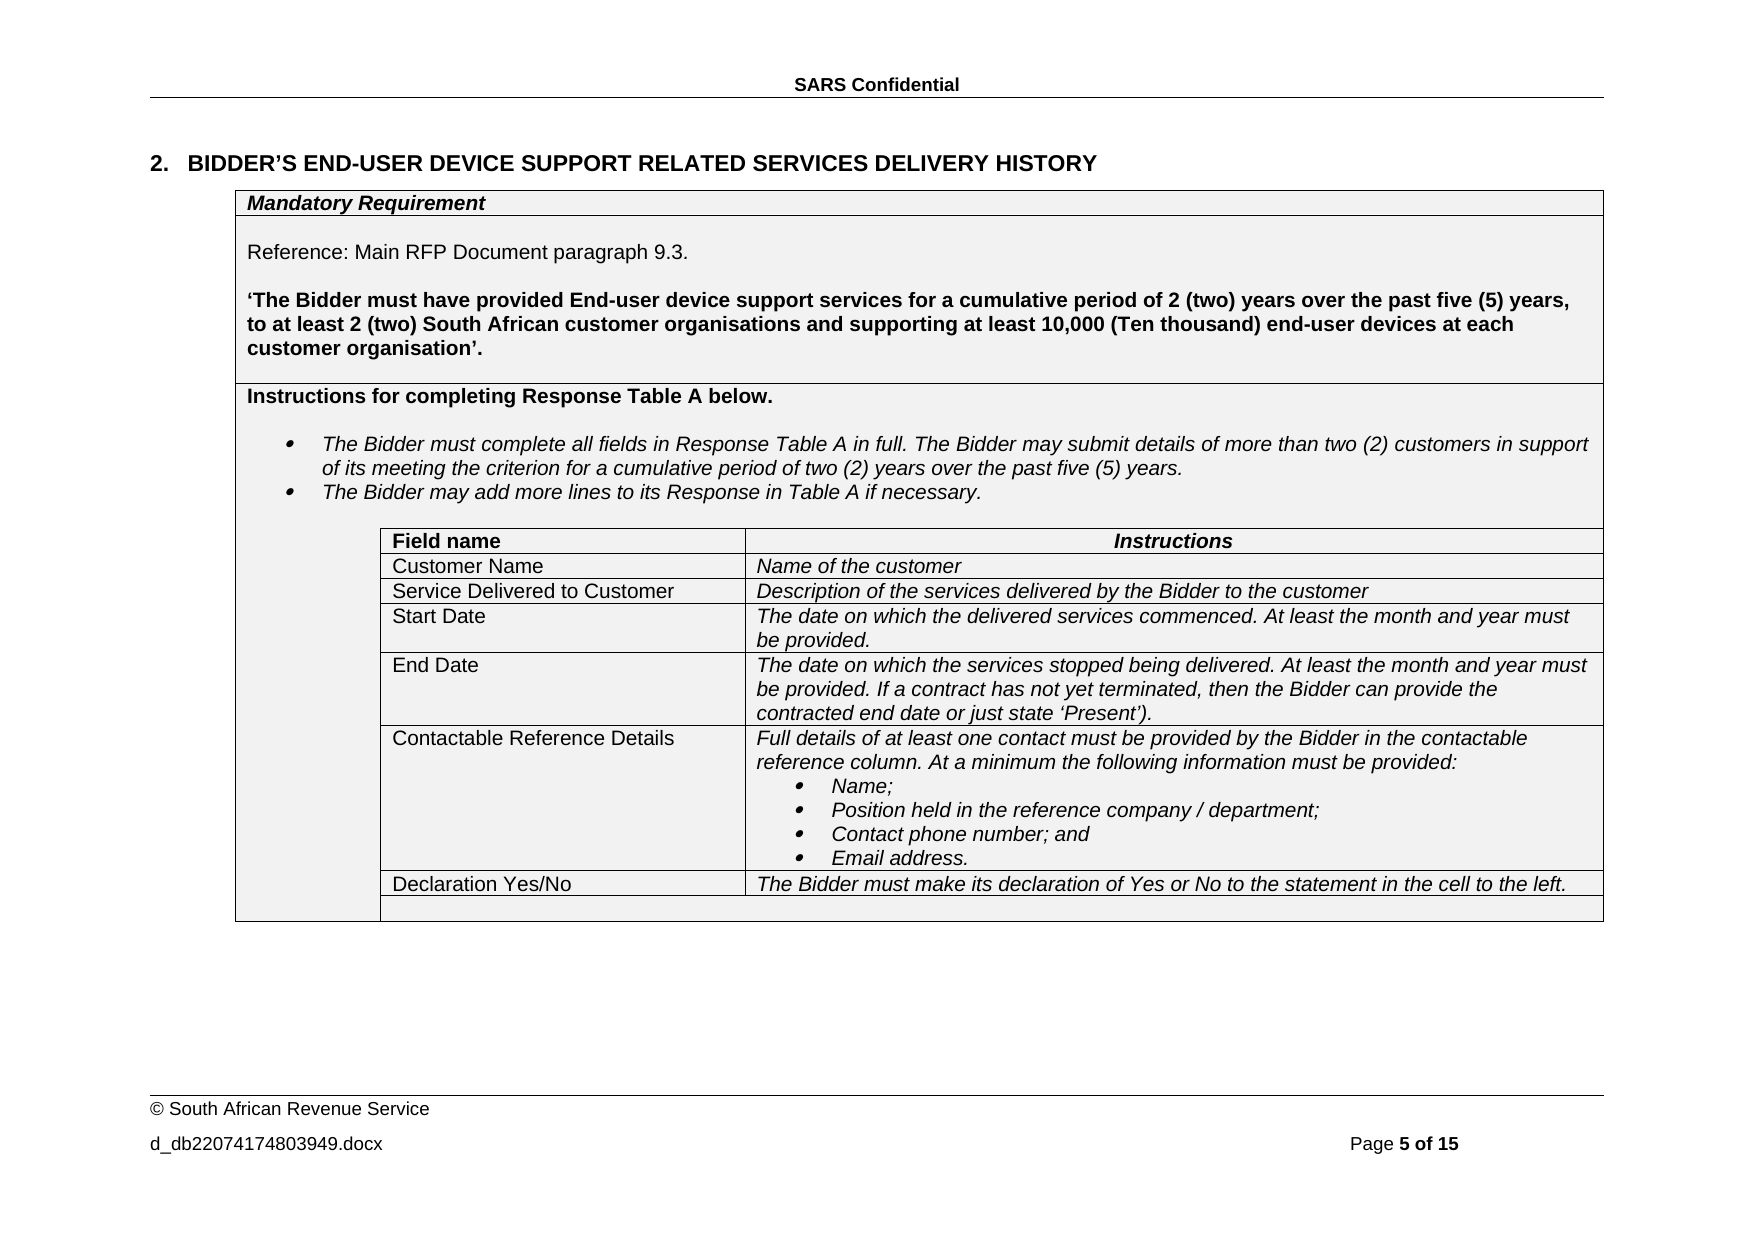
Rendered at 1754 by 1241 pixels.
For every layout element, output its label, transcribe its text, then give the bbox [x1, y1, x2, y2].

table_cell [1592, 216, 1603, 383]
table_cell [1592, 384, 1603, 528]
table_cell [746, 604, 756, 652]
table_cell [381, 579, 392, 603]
table_cell Start Date [381, 604, 745, 652]
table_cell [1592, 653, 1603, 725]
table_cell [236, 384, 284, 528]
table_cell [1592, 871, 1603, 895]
table_cell End Date [381, 653, 745, 725]
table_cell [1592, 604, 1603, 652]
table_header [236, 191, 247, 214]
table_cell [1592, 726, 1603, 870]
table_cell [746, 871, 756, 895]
table_cell [381, 896, 1603, 921]
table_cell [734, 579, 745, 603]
table_cell Contactable Reference Details [381, 726, 745, 870]
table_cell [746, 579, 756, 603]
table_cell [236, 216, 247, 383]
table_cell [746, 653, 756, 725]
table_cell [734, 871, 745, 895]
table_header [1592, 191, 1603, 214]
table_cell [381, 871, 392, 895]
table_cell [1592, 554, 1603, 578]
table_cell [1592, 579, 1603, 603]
list Bidder’s End-user Device Support related serviceS delivery history [150, 150, 1604, 176]
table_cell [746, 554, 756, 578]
table_cell [236, 528, 380, 921]
